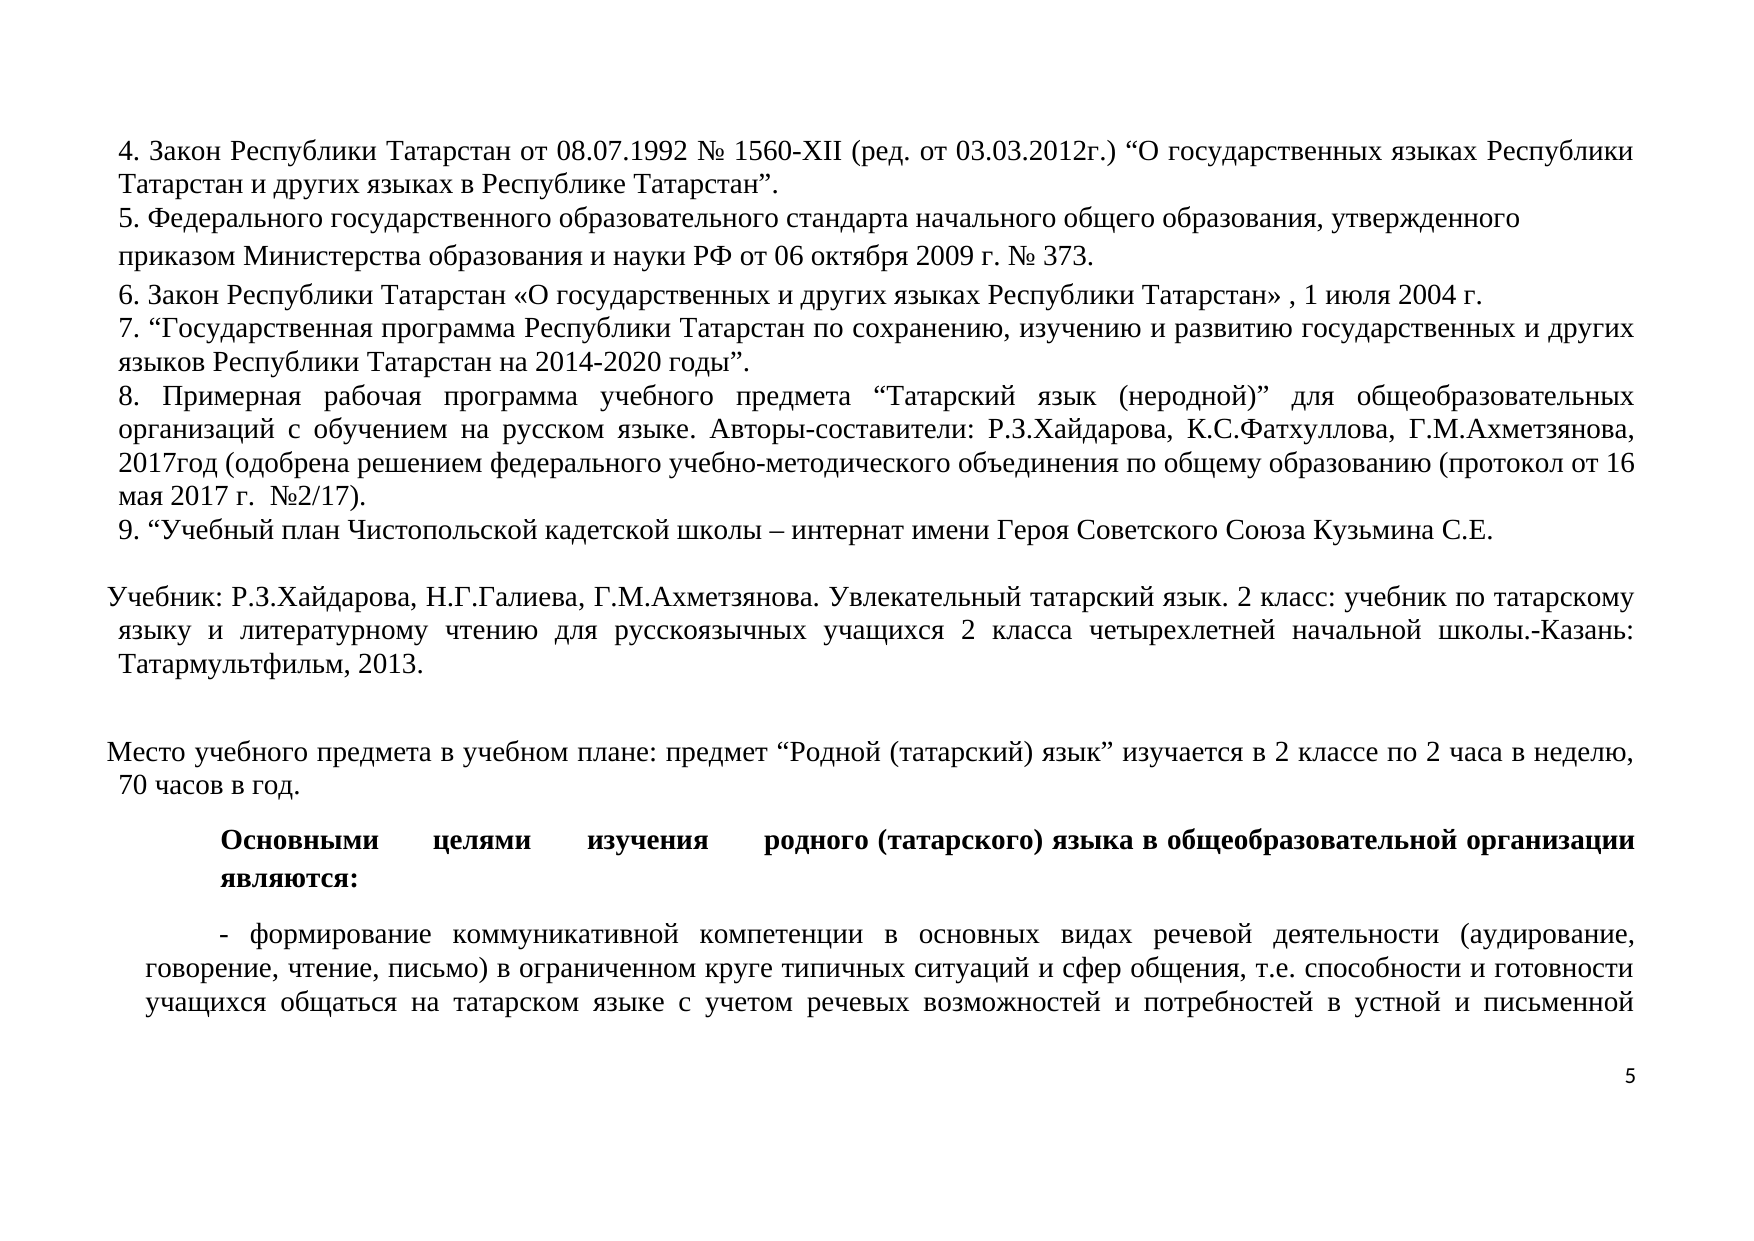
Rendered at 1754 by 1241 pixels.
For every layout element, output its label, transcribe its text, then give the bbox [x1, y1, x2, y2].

text 7. “Государственная программа Республики Татарстан по сохранению, изучению и развитию государственных и других языков Республики Татарстан на 2014-2020 годы”. [118, 311, 1636, 378]
text 9. “Учебный план Чистопольской кадетской школы – интернат имени Героя Советского Союза Кузьмина С.Е. [118, 512, 1636, 545]
text 6. Закон Республики Татарстан «О государственных и других языках Республики Татарстан» , 1 июля 2004 г. [118, 277, 1636, 311]
text Учебник: Р.З.Хайдарова, Н.Г.Галиева, Г.М.Ахметзянова. Увлекательный татарский язык. 2 класс: учебник по татарскому языку и литературному чтению для русскоязычных учащихся 2 класса четырехлетней начальной школы.-Казань: Татармультфильм, 2013. [106, 579, 1636, 679]
text Основными целями изучения родного (татарского) языка в общеобразовательной организации являются: [220, 822, 1636, 894]
text 8. Примерная рабочая программа учебного предмета “Татарский язык (неродной)” для общеобразовательных организаций с обучением на русском языке. Авторы-составители: Р.З.Хайдарова, К.С.Фатхуллова, Г.М.Ахметзянова, 2017год (одобрена решением федерального учебно-методического объединения по общему образованию (протокол от 16 мая 2017 г. №2/17). [118, 378, 1636, 512]
text 4. Закон Республики Татарстан от 08.07.1992 № 1560-XII (ред. от 03.03.2012г.) “О государственных языках Республики Татарстан и других языках в Республике Татарстан”. [118, 133, 1636, 200]
text Место учебного предмета в учебном плане: предмет “Родной (татарский) язык” изучается в 2 классе по 2 часа в неделю, 70 часов в год. [106, 734, 1636, 801]
text 5. Федерального государственного образовательного стандарта начального общего образования, утвержденного приказом Министерства образования и науки РФ от 06 октября 2009 г. № 373. [118, 200, 1636, 272]
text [145, 917, 1636, 1017]
